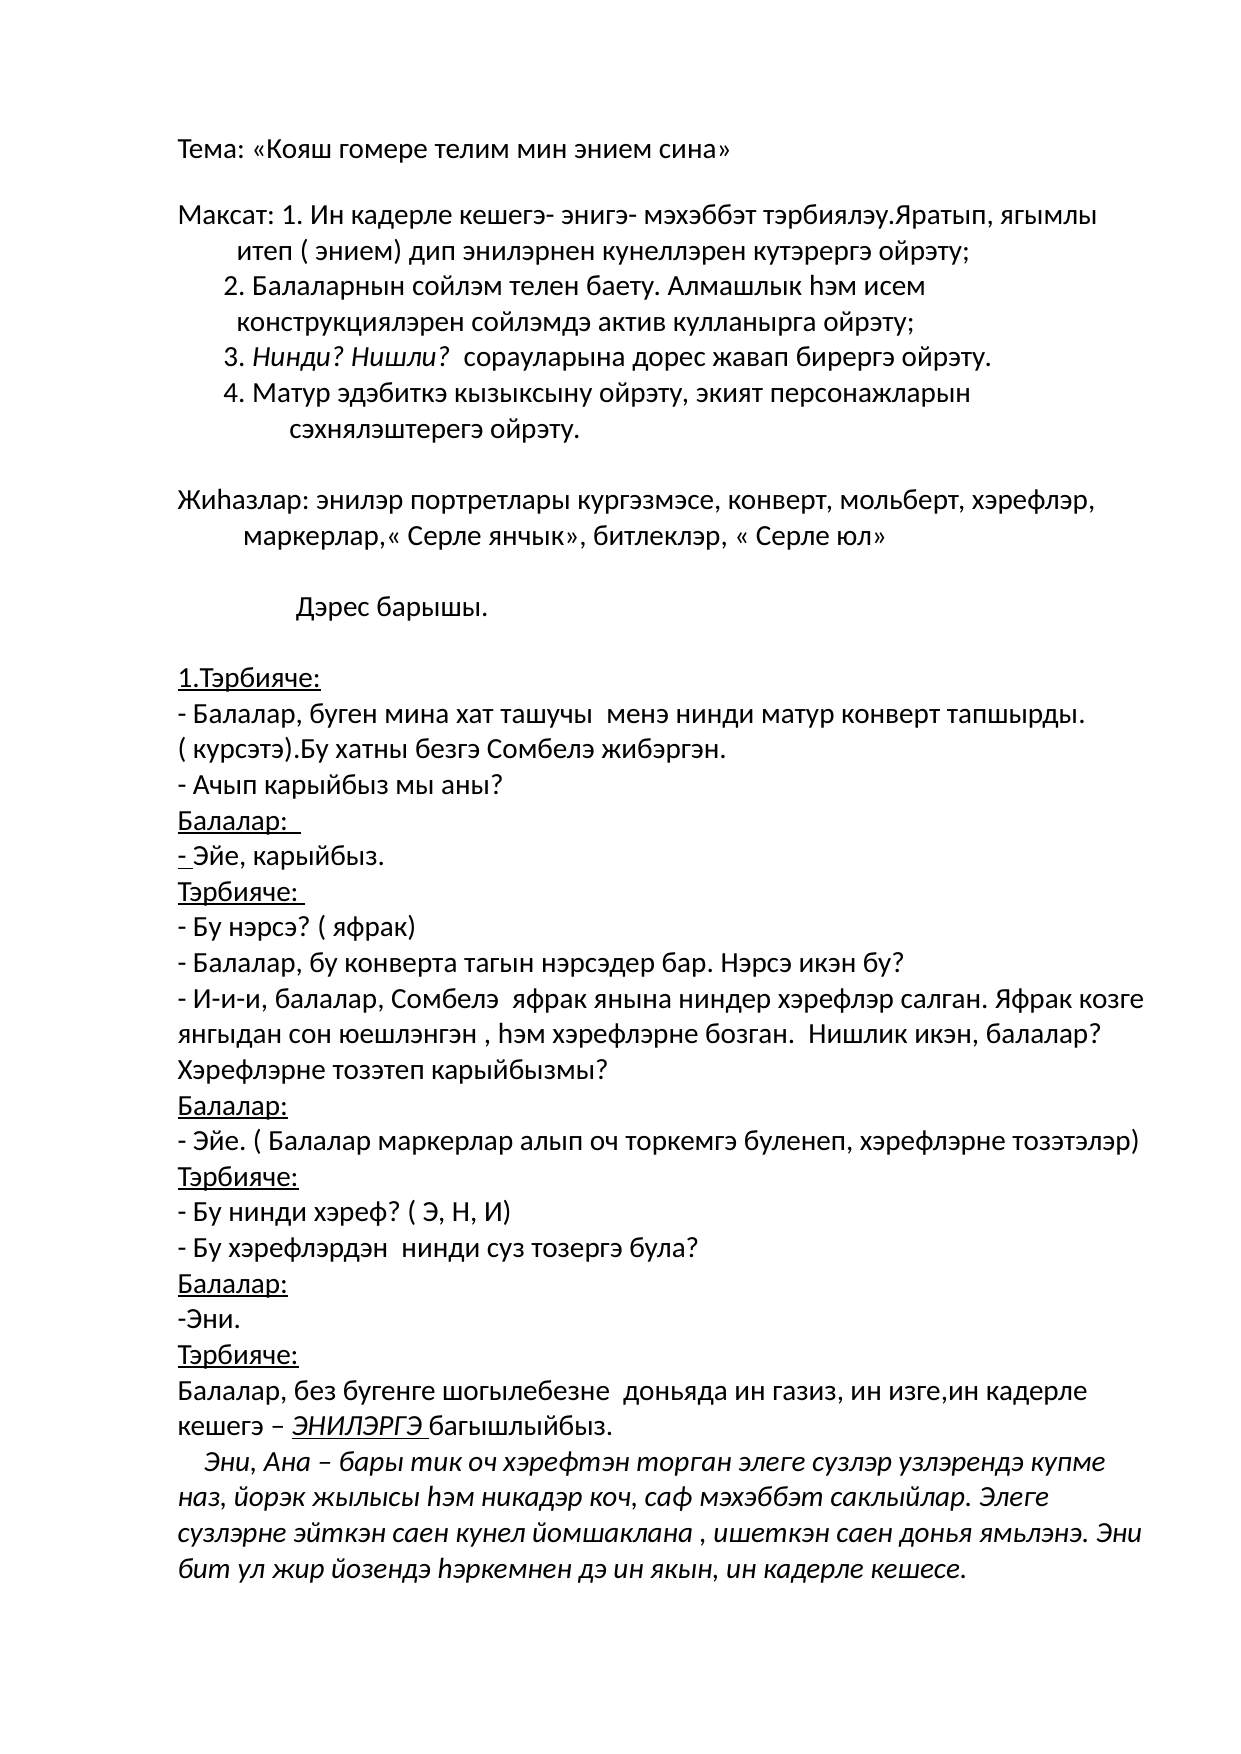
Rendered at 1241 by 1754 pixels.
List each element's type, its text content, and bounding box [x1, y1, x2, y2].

text -Эни. [177, 1300, 1152, 1336]
text - Эйе, карыйбыз. [177, 837, 1152, 873]
text 4. Матур эдэбиткэ кызыксыну ойрэту, экият персонажларын [177, 374, 1152, 410]
text 2. Балаларнын сойлэм телен баету. Алмашлык hэм исем [177, 267, 1152, 303]
text Тэрбияче: [177, 873, 1152, 908]
text 1.Тэрбияче: - Балалар, буген мина хат ташучы менэ нинди матур конверт тапшырды. ( курсэтэ).Бу хатны безгэ Сомбелэ жибэргэн. [177, 659, 1152, 766]
text Балалар, без бугенге шогылебезне доньяда ин газиз, ин изге,ин кадерле кешегэ – ЭНИЛЭРГЭ багышлыйбыз. [177, 1372, 1152, 1443]
text Эни, Ана – бары тик оч хэрефтэн торган элеге сузлэр узлэрендэ купме наз, йорэк жылысы hэм никадэр коч, саф мэхэббэт саклыйлар. Элеге сузлэрне эйткэн саен кунел йомшаклана , ишеткэн саен донья ямьлэнэ. Эни бит ул жир йозендэ hэркемнен дэ ин якын, ин кадерле кешесе. [177, 1443, 1152, 1585]
text - Эйе. ( Балалар маркерлар алып оч торкемгэ буленеп, хэрефлэрне тозэтэлэр) [177, 1122, 1152, 1158]
text - И-и-и, балалар, Сомбелэ яфрак янына ниндер хэрефлэр салган. Яфрак козге янгыдан сон юешлэнгэн , hэм хэрефлэрне бозган. Нишлик икэн, балалар? Хэрефлэрне тозэтеп карыйбызмы? [177, 980, 1152, 1087]
text Тэрбияче: [177, 1336, 1152, 1372]
text - Бу нэрсэ? ( яфрак) [177, 908, 1152, 944]
text - Балалар, бу конверта тагын нэрсэдер бар. Нэрсэ икэн бу? [177, 944, 1152, 980]
text Дэрес барышы. [177, 588, 1152, 623]
text конструкциялэрен сойлэмдэ актив кулланырга ойрэту; [177, 303, 1152, 338]
text сэхнялэштерегэ ойрэту. [177, 410, 1152, 445]
text - Бу хэрефлэрдэн нинди суз тозергэ була? [177, 1229, 1152, 1265]
text Максат: 1. Ин кадерле кешегэ- энигэ- мэхэббэт тэрбиялэу.Яратып, ягымлы [177, 196, 1152, 232]
text - Бу нинди хэреф? ( Э, Н, И) [177, 1193, 1152, 1229]
text 3. Нинди? Нишли? сорауларына дорес жавап бирергэ ойрэту. [177, 338, 1152, 374]
text Балалар: [177, 1265, 1152, 1300]
text Тема: «Кояш гомере телим мин энием сина» [177, 130, 1152, 166]
text маркерлар,« Серле янчык», битлеклэр, « Серле юл» [177, 517, 1152, 552]
text Жиhазлар: энилэр портретлары кургэзмэсе, конверт, мольберт, хэрефлэр, [177, 481, 1152, 517]
text Балалар: [177, 802, 1152, 837]
text Балалар: [177, 1087, 1152, 1122]
text - Ачып карыйбыз мы аны? [177, 766, 1152, 802]
text итеп ( энием) дип энилэрнен кунеллэрен кутэрергэ ойрэту; [177, 232, 1152, 267]
text Тэрбияче: [177, 1158, 1152, 1193]
